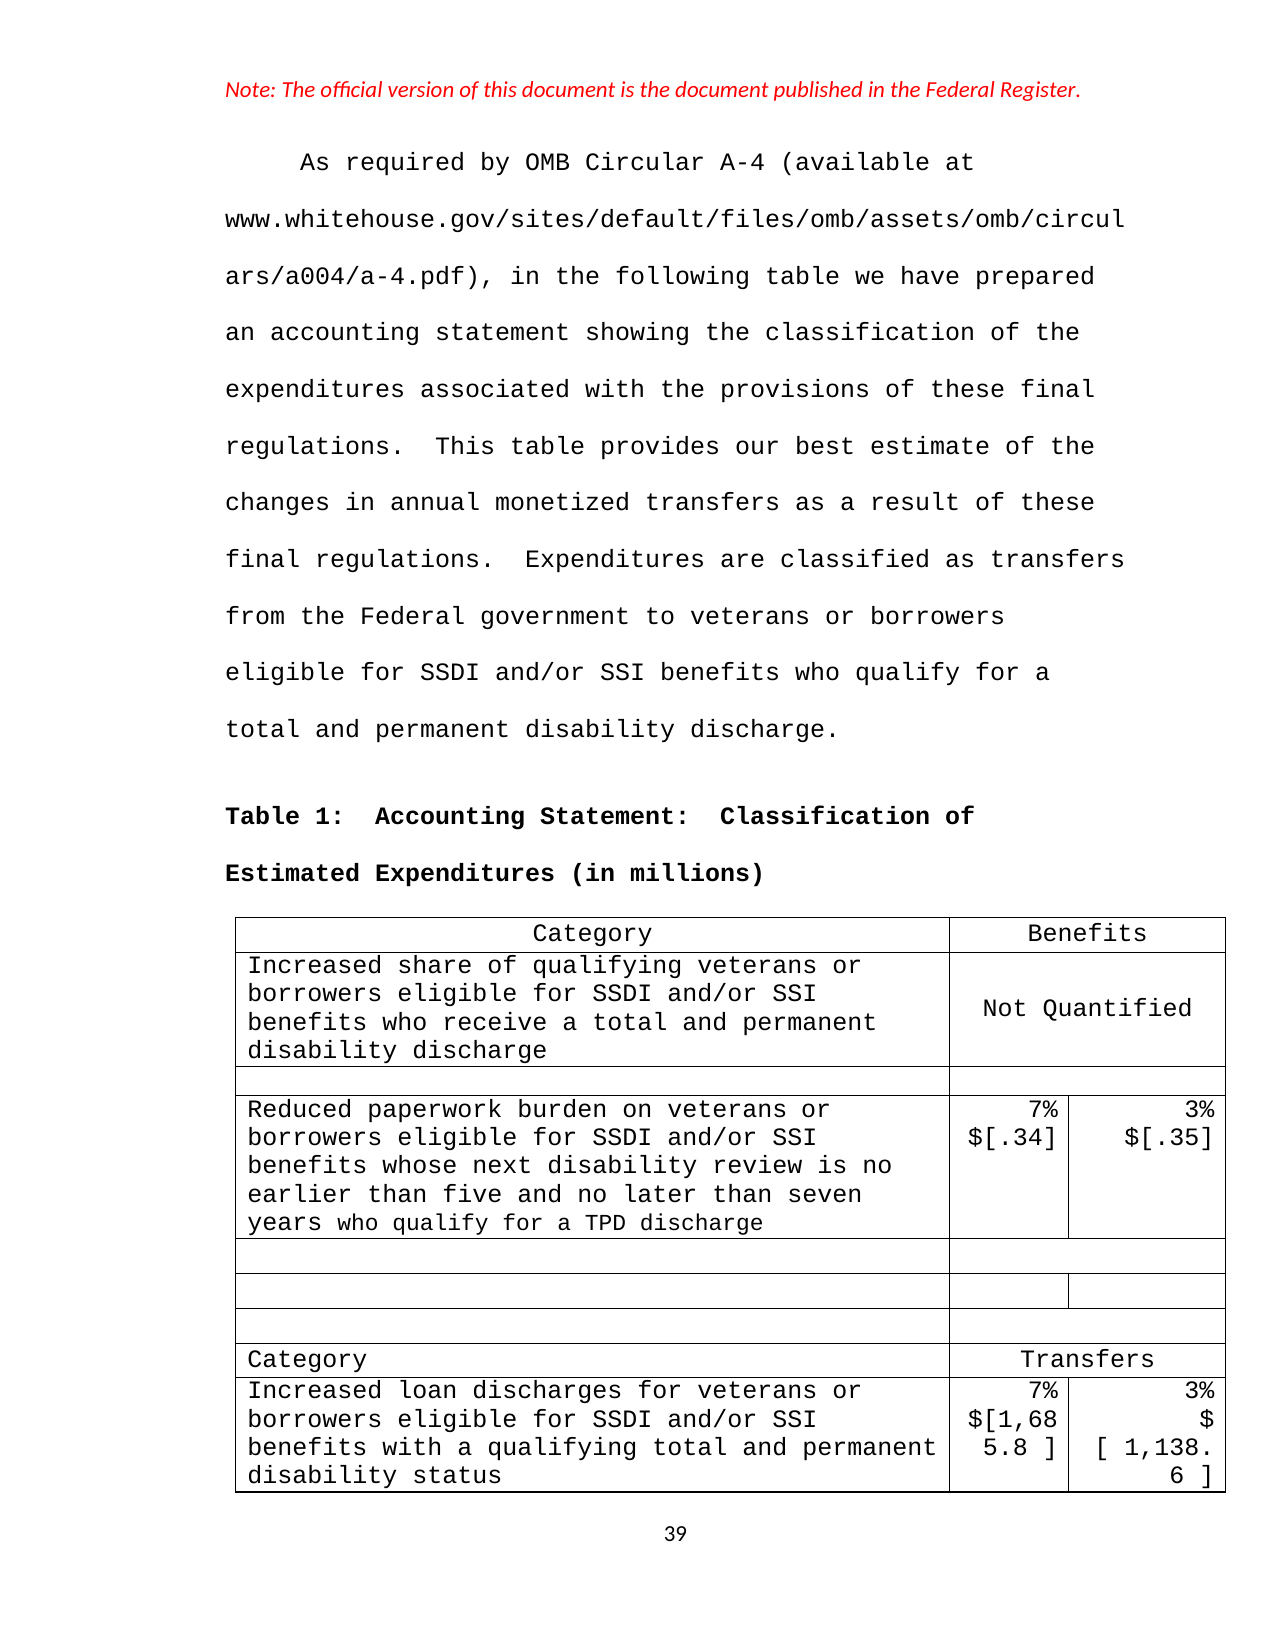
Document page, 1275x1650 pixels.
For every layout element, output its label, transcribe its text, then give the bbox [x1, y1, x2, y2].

table_cell [236, 1067, 949, 1095]
table_cell Not Quantified [950, 953, 1225, 1066]
table_cell [950, 1067, 1225, 1095]
table_cell [950, 1239, 1225, 1272]
table_cell 7% $[.34] [950, 1096, 1068, 1238]
text Table 1: Accounting Statement: Classification of Estimated Expenditures (in millions) [225, 804, 1115, 889]
table_cell Increased share of qualifying veterans or borrowers eligible for SSDI and/or SSI benefits who receive a total and permanent disability discharge [236, 953, 949, 1066]
table_header Category [236, 918, 949, 952]
table_cell Increased loan discharges for veterans or borrowers eligible for SSDI and/or SSI benefits with a qualifying total and permanent disability status [236, 1378, 949, 1491]
table_cell [236, 1239, 949, 1272]
table_cell [950, 1309, 1225, 1343]
table_header Benefits [950, 918, 1225, 952]
table_cell 7% $[1,685.8 ] [950, 1378, 1068, 1491]
table_cell [236, 1309, 949, 1343]
table_cell [1069, 1274, 1225, 1307]
table_cell [950, 1274, 1068, 1307]
text As required by OMB Circular A-4 (available at www.whitehouse.gov/sites/default/files/omb/assets/omb/circulars/a004/a-4.pdf), in the following table we have prepared an accounting statement showing the classification of the expenditures associated with the provisions of these final regulations. This table provides our best estimate of the changes in annual monetized transfers as a result of these final regulations. Expenditures are classified as transfers from the Federal government to veterans or borrowers eligible for SSDI and/or SSI benefits who qualify for a total and permanent disability discharge. [225, 150, 1125, 745]
table_cell 3% $[.35] [1069, 1096, 1225, 1238]
table_cell Reduced paperwork burden on veterans or borrowers eligible for SSDI and/or SSI benefits whose next disability review is no earlier than five and no later than seven years who qualify for a TPD discharge [236, 1096, 949, 1238]
table_cell Category [236, 1344, 949, 1377]
table_cell [236, 1274, 949, 1307]
table_cell Transfers [950, 1344, 1225, 1377]
table_cell 3% $[ 1,138.6 ] [1069, 1378, 1225, 1491]
